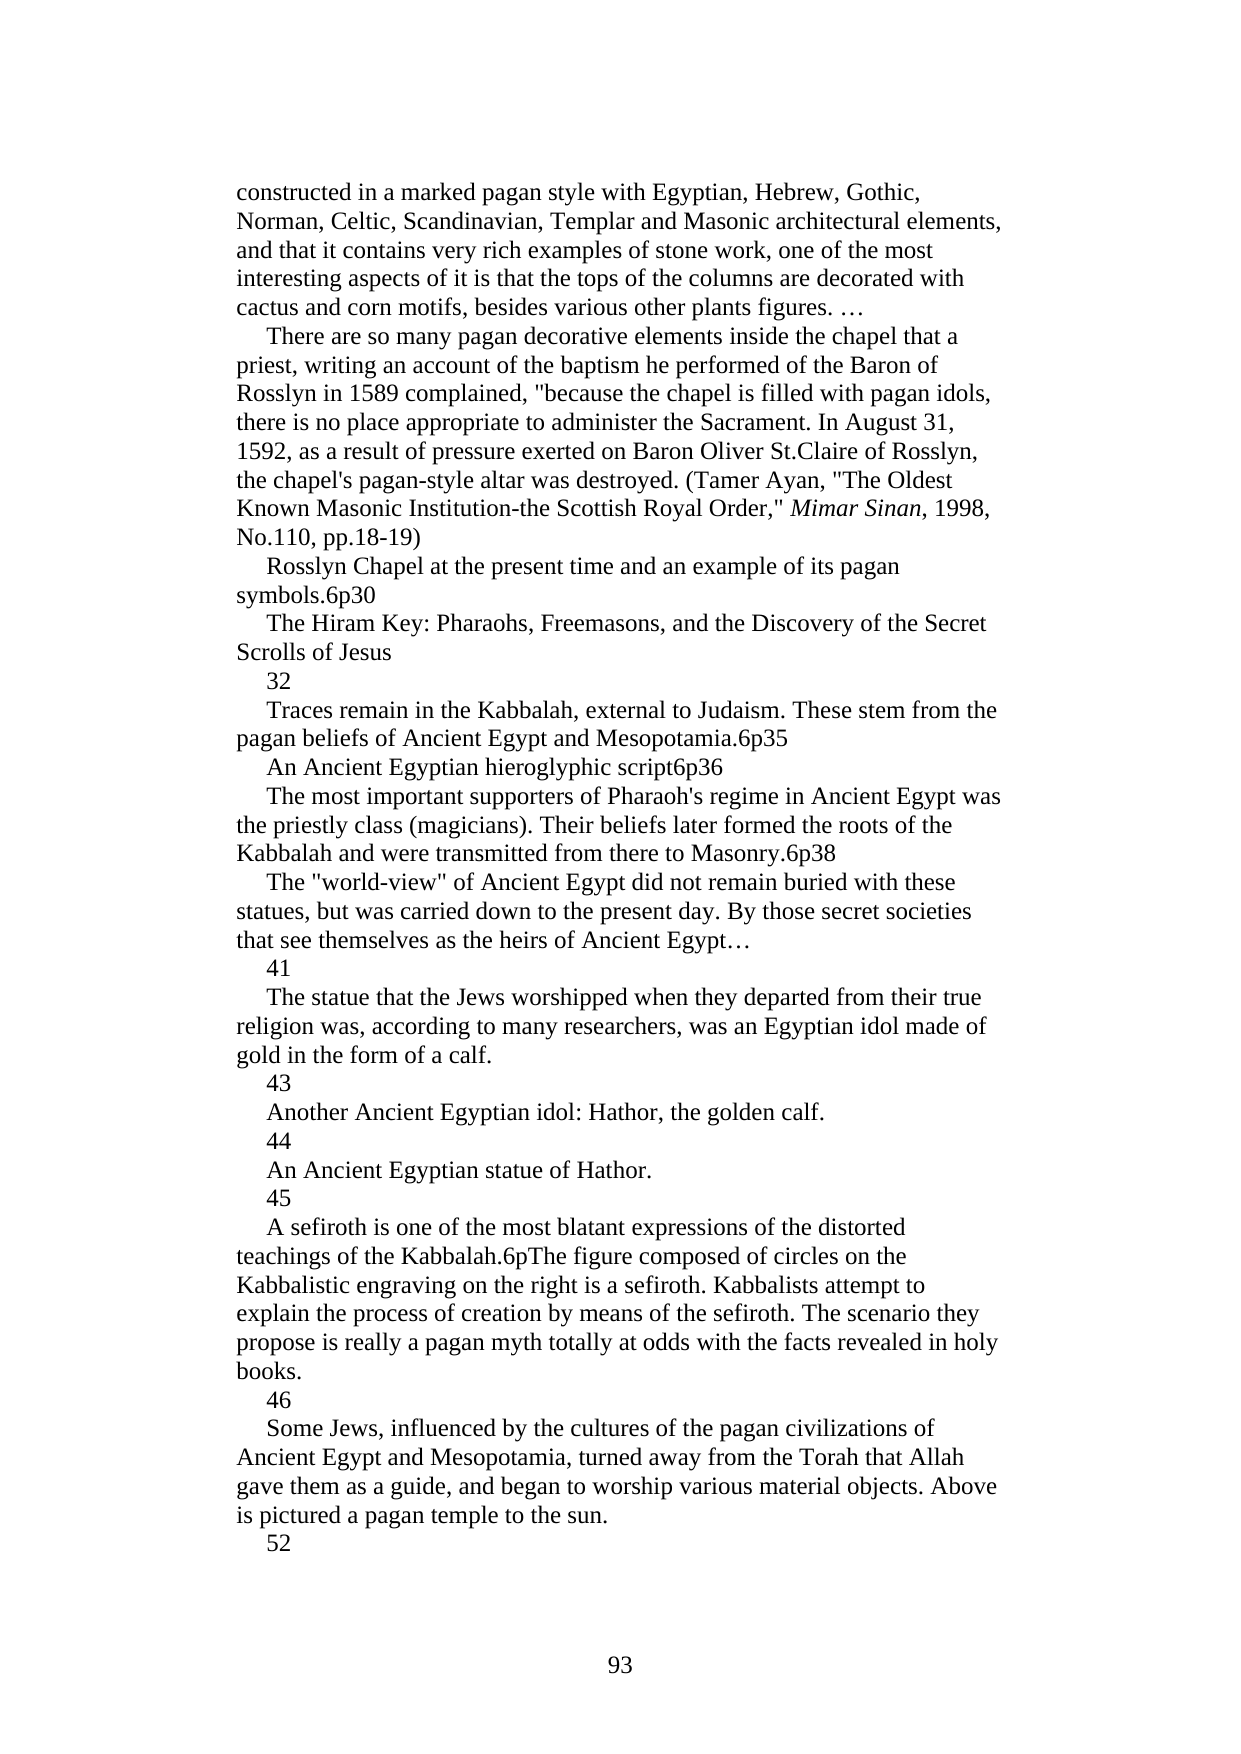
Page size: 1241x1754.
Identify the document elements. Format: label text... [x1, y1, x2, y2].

text The Hiram Key: Pharaohs, Freemasons, and the Discovery of the Secret Scrolls of Jesus [236, 608, 1004, 666]
text Another Ancient Egyptian idol: Hathor, the golden calf. [236, 1097, 1004, 1126]
text 52 [236, 1528, 1004, 1557]
text Some Jews, influenced by the cultures of the pagan civilizations of Ancient Egypt and Mesopotamia, turned away from the Torah that Allah gave them as a guide, and began to worship various material objects. Above is pictured a pagan temple to the sun. [236, 1413, 1004, 1528]
text Rosslyn Chapel at the present time and an example of its pagan symbols.6p30 [236, 551, 1004, 608]
text The "world-view" of Ancient Egypt did not remain buried with these statues, but was carried down to the present day. By those secret societies that see themselves as the heirs of Ancient Egypt… [236, 867, 1004, 953]
text There are so many pagan decorative elements inside the chapel that a priest, writing an account of the baptism he performed of the Baron of Rosslyn in 1589 complained, "because the chapel is filled with pagan idols, there is no place appropriate to administer the Sacrament. In August 31, 1592, as a result of pressure exerted on Baron Oliver St.Claire of Rosslyn, the chapel's pagan-style altar was destroyed. (Tamer Ayan, "The Oldest Known Masonic Institution-the Scottish Royal Order," Mimar Sinan, 1998, No.110, pp.18-19) [236, 321, 1004, 551]
text 46 [236, 1385, 1004, 1413]
text 45 [236, 1183, 1004, 1212]
text An Ancient Egyptian statue of Hathor. [236, 1155, 1004, 1183]
text Traces remain in the Kabbalah, external to Judaism. These stem from the pagan beliefs of Ancient Egypt and Mesopotamia.6p35 [236, 695, 1004, 752]
text 41 [236, 953, 1004, 982]
text An Ancient Egyptian hieroglyphic script6p36 [236, 752, 1004, 781]
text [236, 177, 1004, 321]
text 32 [236, 666, 1004, 695]
text The statue that the Jews worshipped when they departed from their true religion was, according to many researchers, was an Egyptian idol made of gold in the form of a calf. [236, 982, 1004, 1068]
text A sefiroth is one of the most blatant expressions of the distorted teachings of the Kabbalah.6pThe figure composed of circles on the Kabbalistic engraving on the right is a sefiroth. Kabbalists attempt to explain the process of creation by means of the sefiroth. The scenario they propose is really a pagan myth totally at odds with the facts revealed in holy books. [236, 1212, 1004, 1385]
text 44 [236, 1126, 1004, 1155]
text 43 [236, 1068, 1004, 1097]
text The most important supporters of Pharaoh's regime in Ancient Egypt was the priestly class (magicians). Their beliefs later formed the roots of the Kabbalah and were transmitted from there to Masonry.6p38 [236, 781, 1004, 867]
